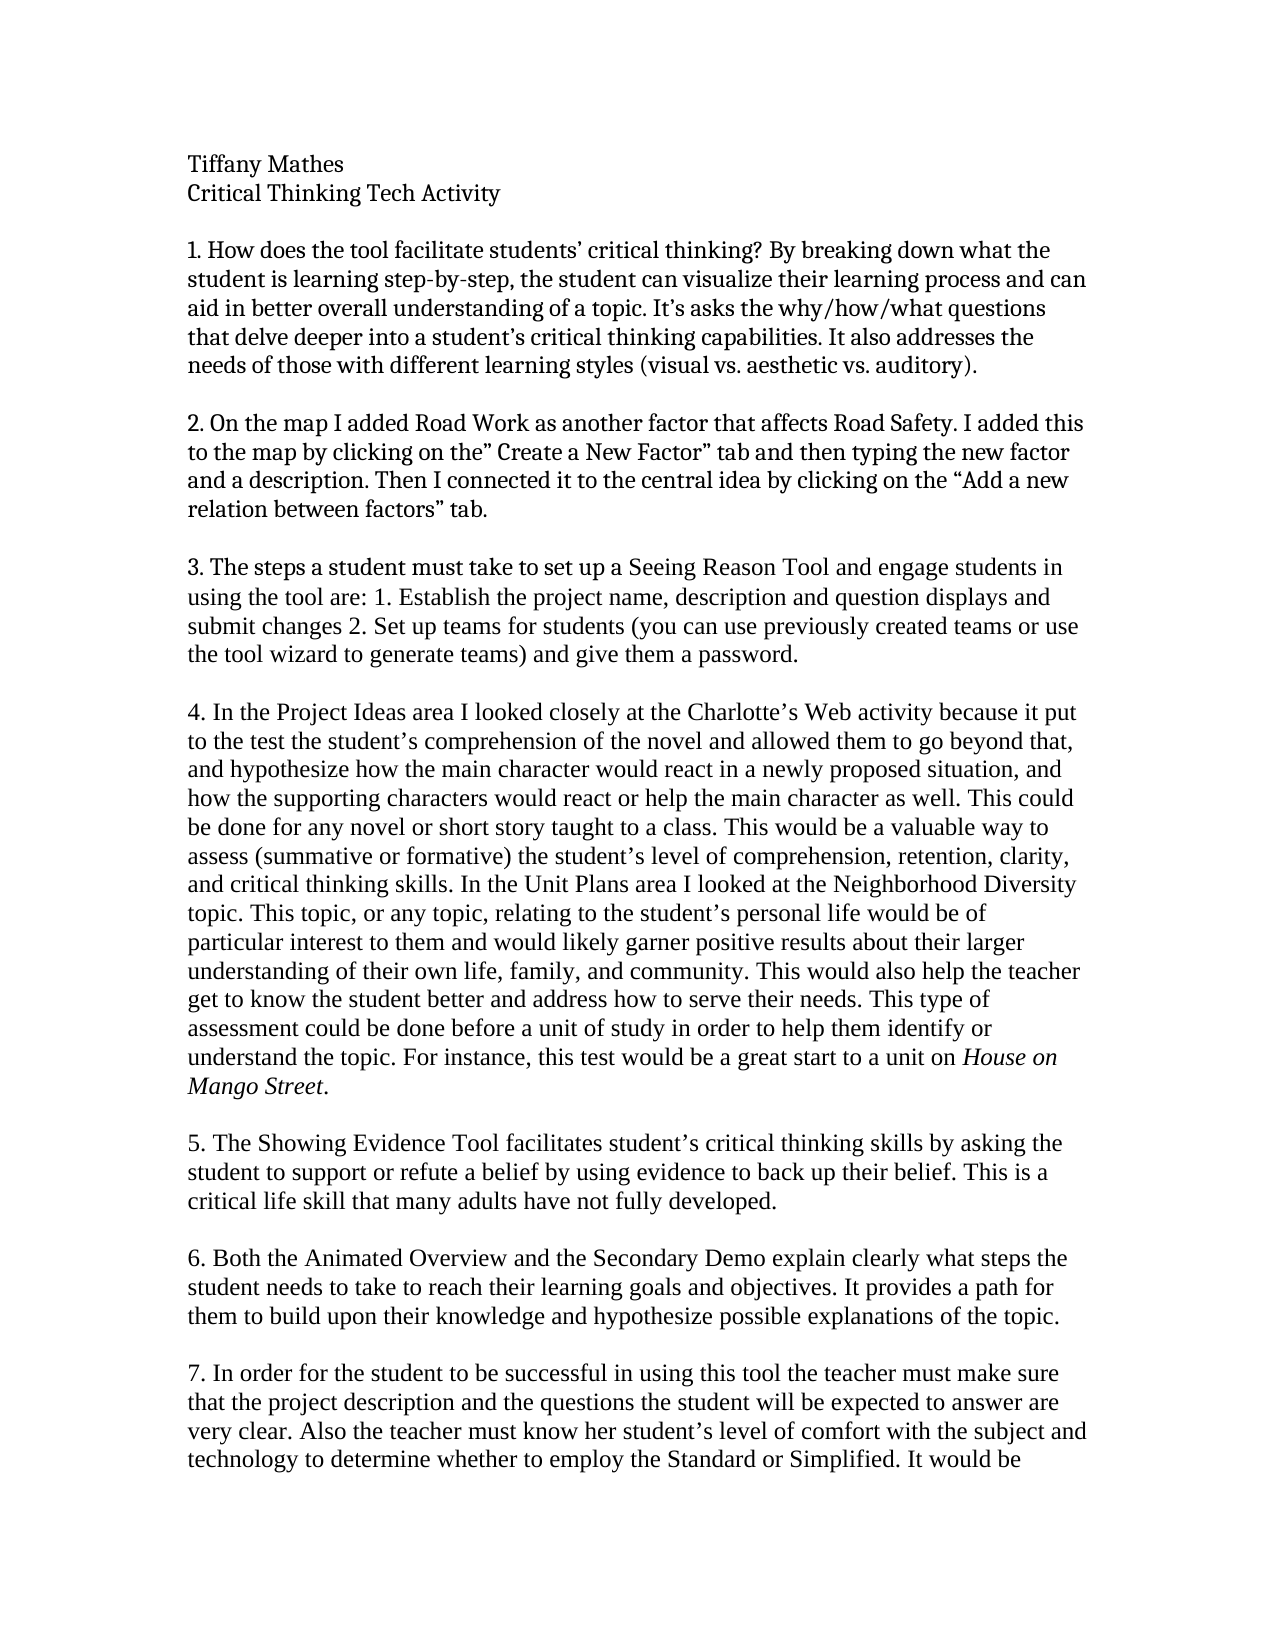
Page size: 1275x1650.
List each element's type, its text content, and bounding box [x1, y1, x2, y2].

text 6. Both the Animated Overview and the Secondary Demo explain clearly what steps the student needs to take to reach their learning goals and objectives. It provides a path for them to build upon their knowledge and hypothesize possible explanations of the topic. [187, 1243, 1087, 1329]
text Critical Thinking Tech Activity [187, 179, 1087, 207]
text 3. The steps a student must take to set up a Seeing Reason Tool and engage students in using the tool are: 1. Establish the project name, description and question displays and submit changes 2. Set up teams for students (you can use previously created teams or use the tool wizard to generate teams) and give them a password. [187, 552, 1087, 668]
text 2. On the map I added Road Work as another factor that affects Road Safety. I added this to the map by clicking on the” Create a New Factor” tab and then typing the new factor and a description. Then I connected it to the central idea by clicking on the “Add a new relation between factors” tab. [187, 409, 1087, 524]
text Tiffany Mathes [187, 150, 1087, 179]
text 5. The Showing Evidence Tool facilitates student’s critical thinking skills by asking the student to support or refute a belief by using evidence to back up their belief. This is a critical life skill that many adults have not fully developed. [187, 1128, 1087, 1214]
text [187, 1358, 1087, 1473]
text 1. How does the tool facilitate students’ critical thinking? By breaking down what the student is learning step-by-step, the student can visualize their learning process and can aid in better overall understanding of a topic. It’s asks the why/how/what questions that delve deeper into a student’s critical thinking capabilities. It also addresses the needs of those with different learning styles (visual vs. aesthetic vs. auditory). [187, 236, 1087, 380]
text 4. In the Project Ideas area I looked closely at the Charlotte’s Web activity because it put to the test the student’s comprehension of the novel and allowed them to go beyond that, and hypothesize how the main character would react in a newly proposed situation, and how the supporting characters would react or help the main character as well. This could be done for any novel or short story taught to a class. This would be a valuable way to assess (summative or formative) the student’s level of comprehension, retention, clarity, and critical thinking skills. In the Unit Plans area I looked at the Neighborhood Diversity topic. This topic, or any topic, relating to the student’s personal life would be of particular interest to them and would likely garner positive results about their larger understanding of their own life, family, and community. This would also help the teacher get to know the student better and address how to serve their needs. This type of assessment could be done before a unit of study in order to help them identify or understand the topic. For instance, this test would be a great start to a unit on House on Mango Street. [187, 697, 1087, 1099]
